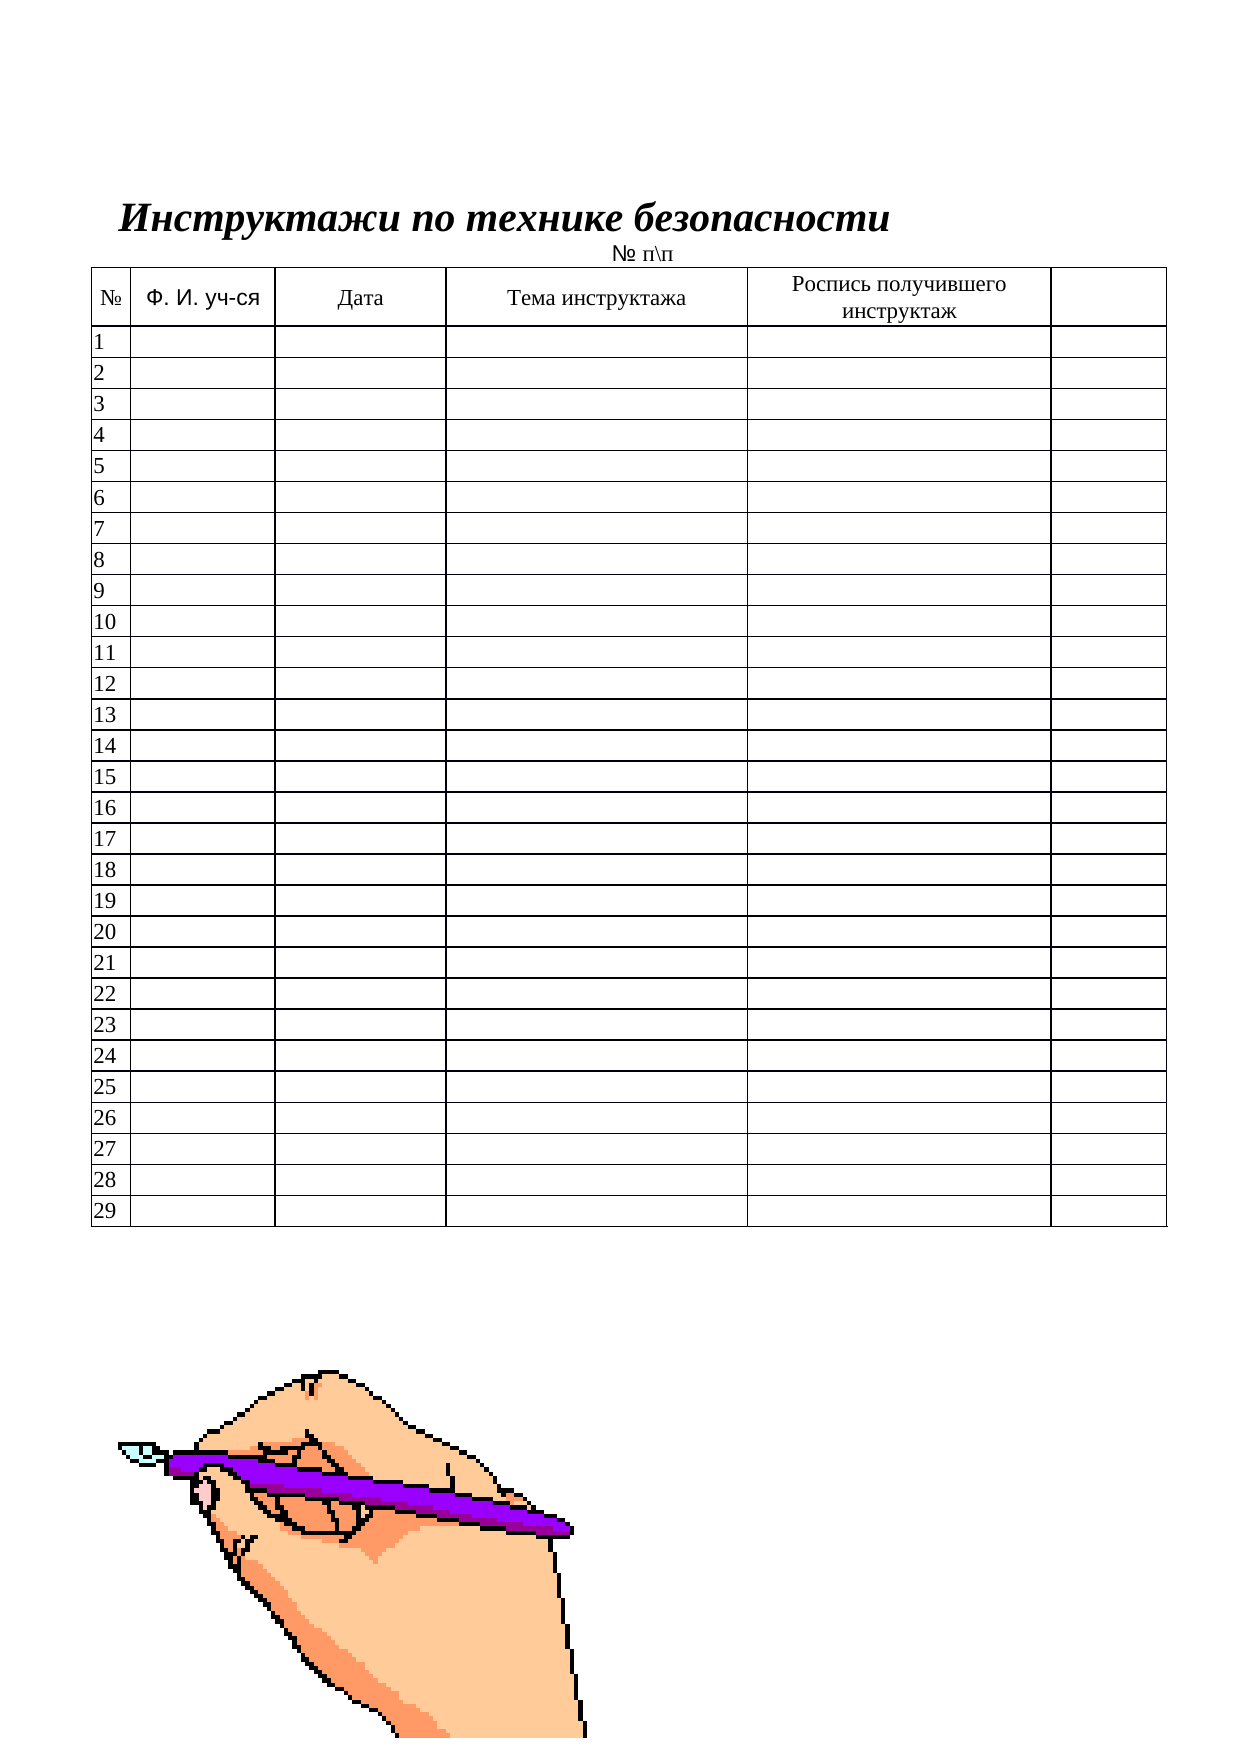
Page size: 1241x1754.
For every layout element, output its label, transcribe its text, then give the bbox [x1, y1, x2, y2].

table_cell 17 [92, 824, 130, 853]
table_cell [1052, 1165, 1166, 1194]
table_cell [1052, 948, 1166, 977]
table_cell [276, 917, 445, 946]
table_cell 23 [92, 1010, 130, 1039]
table_cell [748, 513, 1050, 543]
table_cell [447, 1072, 747, 1101]
table_cell [447, 731, 747, 760]
table_header № [92, 268, 130, 325]
table_cell [276, 482, 445, 512]
table_cell [748, 1165, 1050, 1194]
table_cell [447, 358, 747, 387]
table_cell [1052, 731, 1166, 760]
table_cell [748, 917, 1050, 946]
table_cell [1052, 513, 1166, 543]
table_cell [1052, 575, 1166, 605]
table_cell [748, 451, 1050, 481]
table_cell [276, 420, 445, 449]
table_cell [276, 948, 445, 977]
table_cell [748, 544, 1050, 574]
table_cell [131, 762, 274, 791]
table_cell 25 [92, 1072, 130, 1101]
table_cell [447, 668, 747, 698]
table_cell 20 [92, 917, 130, 946]
table_cell 22 [92, 979, 130, 1008]
table_cell [1052, 668, 1166, 698]
table_cell [748, 1010, 1050, 1039]
table_cell [748, 886, 1050, 915]
table_cell [1052, 327, 1166, 356]
table_cell [276, 1103, 445, 1132]
table_header Дата [276, 268, 445, 325]
table_cell [276, 824, 445, 853]
picture [118, 1337, 647, 1738]
table_cell [131, 1134, 274, 1163]
table_cell [131, 1165, 274, 1194]
table_cell 12 [92, 668, 130, 698]
table_cell [1052, 420, 1166, 449]
table_cell [276, 544, 445, 574]
table_cell [131, 700, 274, 729]
table_cell [276, 358, 445, 387]
table_cell [131, 979, 274, 1008]
table_cell [1052, 762, 1166, 791]
table_cell [276, 451, 445, 481]
table_cell [748, 979, 1050, 1008]
table_cell [1052, 1196, 1166, 1226]
text Инструктажи по технике безопасности [118, 192, 1167, 240]
table_cell [276, 389, 445, 418]
table_cell [447, 637, 747, 667]
table_cell [748, 948, 1050, 977]
table_cell [447, 1041, 747, 1070]
table_cell [1052, 886, 1166, 915]
table_cell [447, 886, 747, 915]
table_cell [131, 855, 274, 884]
table_cell [276, 668, 445, 698]
table_cell [1052, 979, 1166, 1008]
table_cell [447, 1165, 747, 1194]
table_cell [447, 420, 747, 449]
table_cell [447, 793, 747, 822]
table_cell [748, 824, 1050, 853]
table_cell [748, 793, 1050, 822]
table_cell [447, 948, 747, 977]
table_cell [131, 420, 274, 449]
table_cell [447, 855, 747, 884]
table_cell [131, 389, 274, 418]
table_cell [276, 886, 445, 915]
table_cell [447, 606, 747, 636]
table_cell [131, 1010, 274, 1039]
table_cell [276, 606, 445, 636]
table_cell [447, 482, 747, 512]
table_cell [131, 948, 274, 977]
table_cell [748, 482, 1050, 512]
table_cell [748, 1196, 1050, 1226]
table_cell [131, 731, 274, 760]
table_cell 6 [92, 482, 130, 512]
table_cell 19 [92, 886, 130, 915]
table_cell [748, 731, 1050, 760]
table_cell 16 [92, 793, 130, 822]
table_cell [748, 700, 1050, 729]
table_cell [748, 420, 1050, 449]
table_cell [276, 1010, 445, 1039]
table_cell 13 [92, 700, 130, 729]
table_cell [748, 1134, 1050, 1163]
table_cell [1052, 358, 1166, 387]
table_cell [447, 700, 747, 729]
table_cell [447, 979, 747, 1008]
table_cell 14 [92, 731, 130, 760]
table_cell [447, 917, 747, 946]
table_cell [131, 917, 274, 946]
table_cell 15 [92, 762, 130, 791]
text № п\п [118, 240, 1167, 267]
table_cell 9 [92, 575, 130, 605]
table_cell [1052, 482, 1166, 512]
table_cell [131, 637, 274, 667]
table_cell [276, 575, 445, 605]
table_cell [1052, 1041, 1166, 1070]
table_cell [276, 513, 445, 543]
table_cell 27 [92, 1134, 130, 1163]
table_cell [1052, 793, 1166, 822]
table_cell [447, 1196, 747, 1226]
table_cell [131, 358, 274, 387]
table_cell [447, 575, 747, 605]
table_cell [447, 762, 747, 791]
table_cell [447, 389, 747, 418]
table_cell [748, 389, 1050, 418]
table_cell [1052, 544, 1166, 574]
table_cell [131, 1041, 274, 1070]
table_cell [276, 700, 445, 729]
table_cell [748, 1103, 1050, 1132]
table_header [1052, 268, 1166, 325]
table_cell [131, 886, 274, 915]
table_cell [131, 606, 274, 636]
table_cell [748, 327, 1050, 356]
table_cell [447, 1103, 747, 1132]
table_cell [276, 637, 445, 667]
table_cell 18 [92, 855, 130, 884]
table_cell 7 [92, 513, 130, 543]
table_cell 4 [92, 420, 130, 449]
table_cell 3 [92, 389, 130, 418]
table_cell [1052, 1103, 1166, 1132]
table_cell [276, 1041, 445, 1070]
table_cell 24 [92, 1041, 130, 1070]
table_cell [748, 1072, 1050, 1101]
table_header Тема инструктажа [447, 268, 747, 325]
table_cell [131, 513, 274, 543]
table_cell 2 [92, 358, 130, 387]
table_cell [1052, 637, 1166, 667]
table_cell [1052, 389, 1166, 418]
table_cell 28 [92, 1165, 130, 1194]
table_cell [1052, 451, 1166, 481]
table_cell 21 [92, 948, 130, 977]
table_cell [748, 1041, 1050, 1070]
table_cell [447, 1010, 747, 1039]
table_cell [131, 793, 274, 822]
table_cell [131, 482, 274, 512]
table_cell [276, 1072, 445, 1101]
table_cell 26 [92, 1103, 130, 1132]
table_cell [748, 637, 1050, 667]
table_cell [447, 544, 747, 574]
table_cell [1052, 700, 1166, 729]
table_header Роспись получившего инструктаж [748, 268, 1050, 325]
table_cell [131, 327, 274, 356]
table_cell [276, 1165, 445, 1194]
table_cell [748, 668, 1050, 698]
table_cell [131, 668, 274, 698]
table_cell [276, 762, 445, 791]
table_cell [131, 1103, 274, 1132]
table_cell [131, 451, 274, 481]
table_cell [131, 1072, 274, 1101]
table_cell [748, 575, 1050, 605]
table_cell 5 [92, 451, 130, 481]
table_cell 1 [92, 327, 130, 356]
table_cell [276, 327, 445, 356]
table_cell [1052, 855, 1166, 884]
table_cell [748, 358, 1050, 387]
table_cell 11 [92, 637, 130, 667]
table_cell [447, 451, 747, 481]
table_header Ф. И. уч-ся [131, 268, 274, 325]
table_cell [748, 762, 1050, 791]
table_cell 10 [92, 606, 130, 636]
table_cell [131, 575, 274, 605]
table_cell 29 [92, 1196, 130, 1226]
table_cell [276, 731, 445, 760]
table_cell [276, 1134, 445, 1163]
table_cell [131, 1196, 274, 1226]
table_cell [276, 793, 445, 822]
table_cell [131, 544, 274, 574]
table_cell [748, 855, 1050, 884]
table_cell [1052, 1072, 1166, 1101]
table_cell [276, 855, 445, 884]
table_cell [1052, 1134, 1166, 1163]
table_cell [447, 824, 747, 853]
table_cell [748, 606, 1050, 636]
table_cell [1052, 606, 1166, 636]
table_cell [276, 979, 445, 1008]
table_cell [447, 1134, 747, 1163]
table_cell [1052, 824, 1166, 853]
table_cell [131, 824, 274, 853]
table_cell [447, 327, 747, 356]
table_cell [276, 1196, 445, 1226]
table_cell [447, 513, 747, 543]
table_cell [1052, 1010, 1166, 1039]
table_cell 8 [92, 544, 130, 574]
table_cell [1052, 917, 1166, 946]
